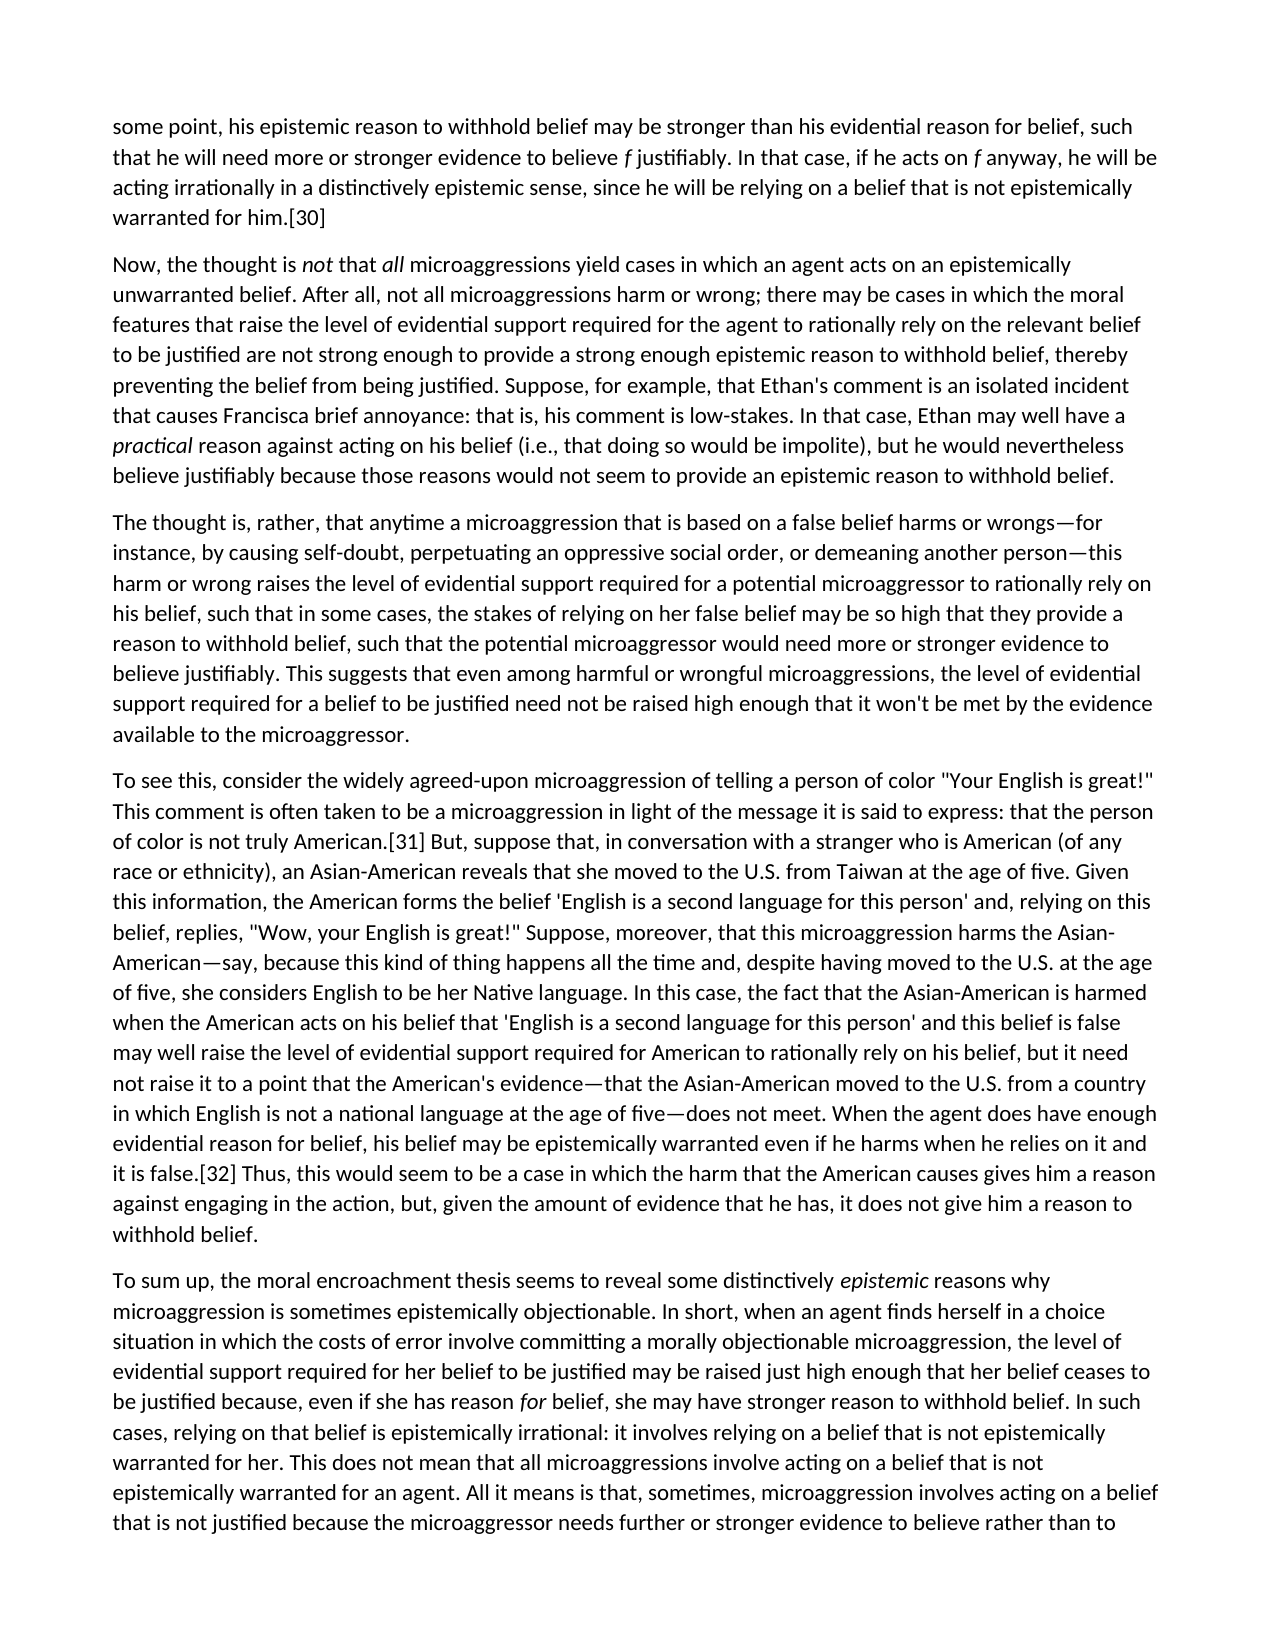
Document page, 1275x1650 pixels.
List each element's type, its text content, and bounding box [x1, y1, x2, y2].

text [112, 112, 1162, 231]
text The thought is, rather, that anytime a microaggression that is based on a false belief harms or wrongs—for instance, by causing self-doubt, perpetuating an oppressive social order, or demeaning another person—this harm or wrong raises the level of evidential support required for a potential microaggressor to rationally rely on his belief, such that in some cases, the stakes of relying on her false belief may be so high that they provide a reason to withhold belief, such that the potential microaggressor would need more or stronger evidence to believe justifiably. This suggests that even among harmful or wrongful microaggressions, the level of evidential support required for a belief to be justified need not be raised high enough that it won't be met by the evidence available to the microaggressor. [112, 508, 1162, 748]
text To see this, consider the widely agreed-upon microaggression of telling a person of color "Your English is great!" This comment is often taken to be a microaggression in light of the message it is said to express: that the person of color is not truly American.[31] But, suppose that, in conversation with a stranger who is American (of any race or ethnicity), an Asian-American reveals that she moved to the U.S. from Taiwan at the age of five. Given this information, the American forms the belief 'English is a second language for this person' and, relying on this belief, replies, "Wow, your English is great!" Suppose, moreover, that this microaggression harms the Asian-American—say, because this kind of thing happens all the time and, despite having moved to the U.S. at the age of five, she considers English to be her Native language. In this case, the fact that the Asian-American is harmed when the American acts on his belief that 'English is a second language for this person' and this belief is false may well raise the level of evidential support required for American to rationally rely on his belief, but it need not raise it to a point that the American's evidence—that the Asian-American moved to the U.S. from a country in which English is not a national language at the age of five—does not meet. When the agent does have enough evidential reason for belief, his belief may be epistemically warranted even if he harms when he relies on it and it is false.[32] Thus, this would seem to be a case in which the harm that the American causes gives him a reason against engaging in the action, but, given the amount of evidence that he has, it does not give him a reason to withhold belief. [112, 767, 1162, 1248]
text Now, the thought is not that all microaggressions yield cases in which an agent acts on an epistemically unwarranted belief. After all, not all microaggressions harm or wrong; there may be cases in which the moral features that raise the level of evidential support required for the agent to rationally rely on the relevant belief to be justified are not strong enough to provide a strong enough epistemic reason to withhold belief, thereby preventing the belief from being justified. Suppose, for example, that Ethan's comment is an isolated incident that causes Francisca brief annoyance: that is, his comment is low-stakes. In that case, Ethan may well have a practical reason against acting on his belief (i.e., that doing so would be impolite), but he would nevertheless believe justifiably because those reasons would not seem to provide an epistemic reason to withhold belief. [112, 250, 1162, 489]
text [112, 1267, 1162, 1536]
